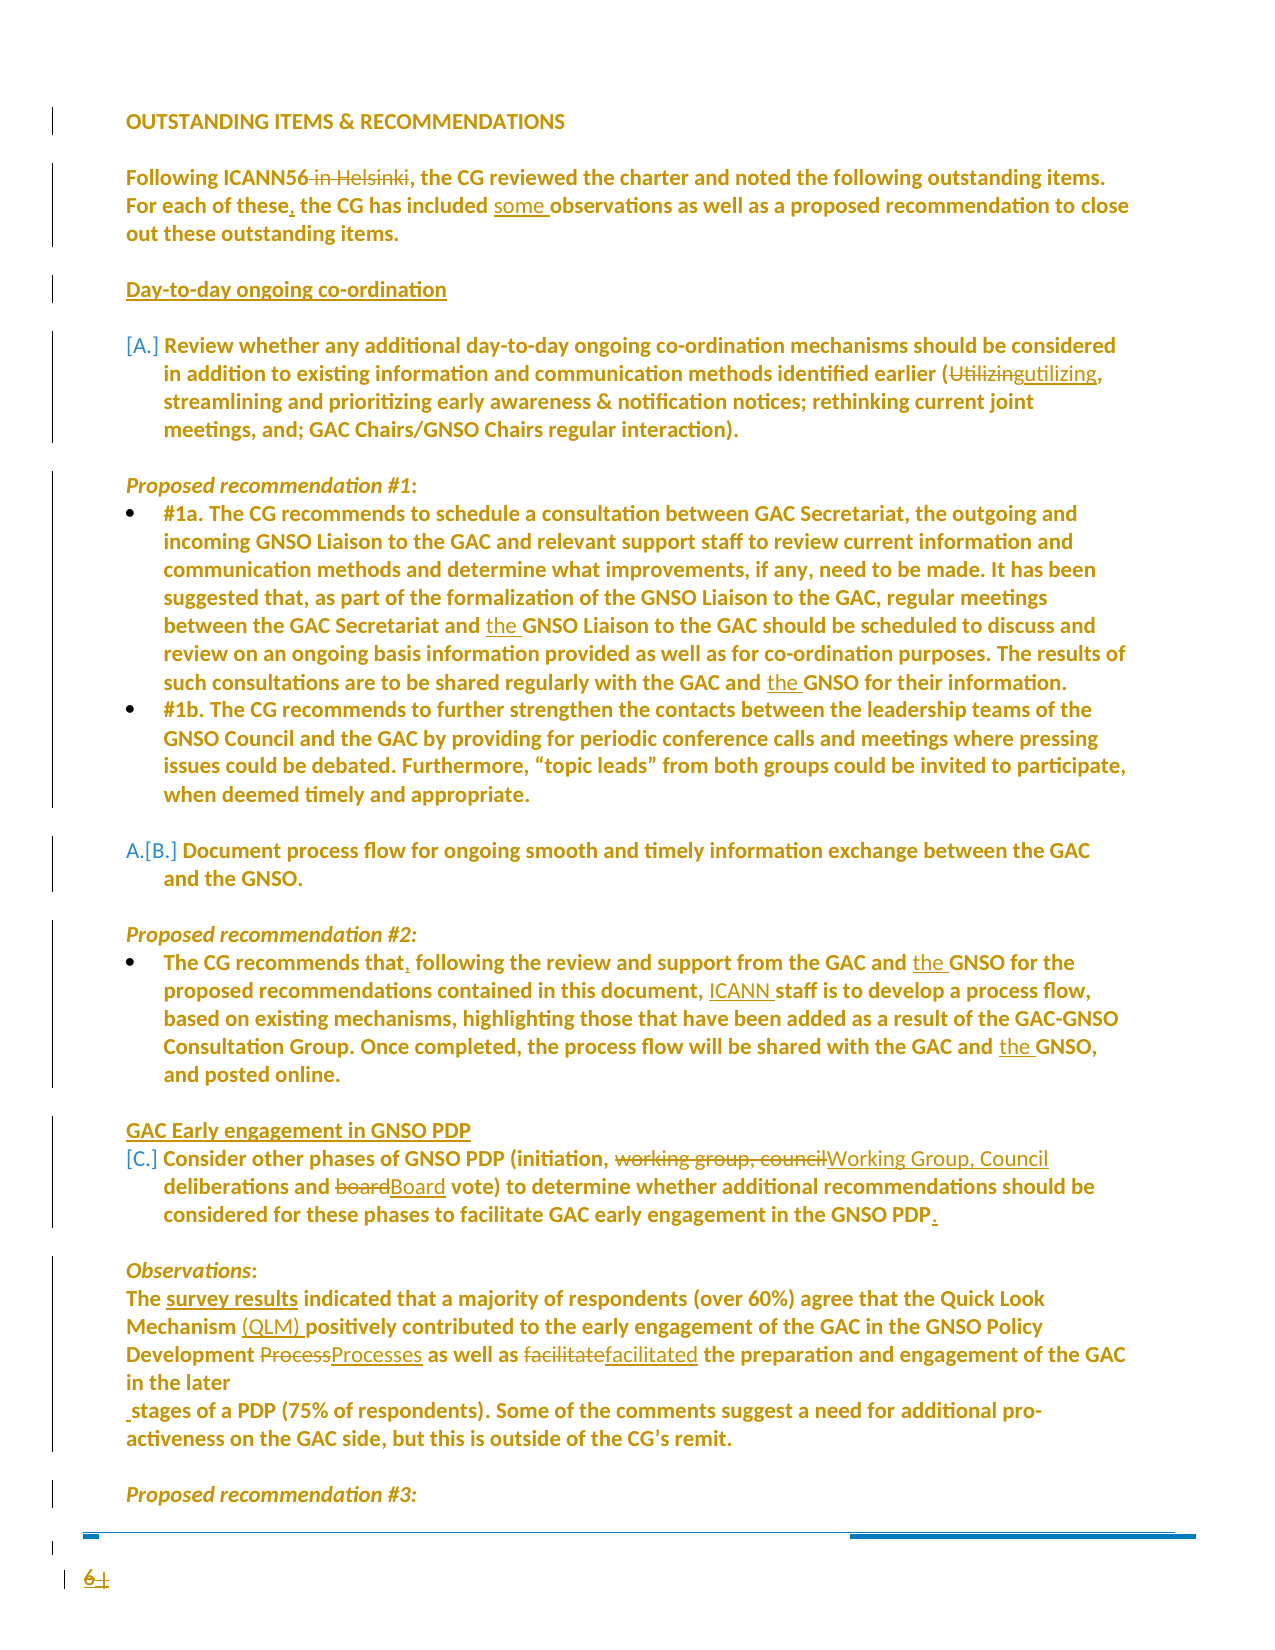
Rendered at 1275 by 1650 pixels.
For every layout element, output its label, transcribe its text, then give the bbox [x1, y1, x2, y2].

text Proposed recommendation #2: [126, 920, 1130, 948]
subtitle GAC Early engagement in GNSO PDP [126, 1116, 1130, 1144]
text The survey results indicated that a majority of respondents (over 60%) agree that the Quick Look Mechanism positively contributed to the early engagement of the GAC in the GNSO Policy Development as well as the preparation and engagement of the GAC in the later [126, 1284, 1130, 1396]
subtitle Following ICANN56, the CG reviewed the charter and noted the following outstanding items. For each of these the CG has included observations as well as a proposed recommendation to close out these outstanding items. [126, 163, 1130, 247]
list #1b. The CG recommends to further strengthen the contacts between the leadership teams of the GNSO Council and the GAC by providing for periodic conference calls and meetings where pressing issues could be debated. Furthermore, “topic leads” from both groups could be invited to participate, when deemed timely and appropriate. [126, 696, 1130, 808]
text Proposed recommendation #3: [126, 1480, 1130, 1508]
list The CG recommends that following the review and support from the GAC and GNSO for the proposed recommendations contained in this document, staff is to develop a process flow, based on existing mechanisms, highlighting those that have been added as a result of the GAC-GNSO Consultation Group. Once completed, the process flow will be shared with the GAC and GNSO, and posted online. [126, 948, 1130, 1088]
list #1a. The CG recommends to schedule a consultation between GAC Secretariat, the outgoing and incoming GNSO Liaison to the GAC and relevant support staff to review current information and communication methods and determine what improvements, if any, need to be made. It has been suggested that, as part of the formalization of the GNSO Liaison to the GAC, regular meetings between the GAC Secretariat and GNSO Liaison to the GAC should be scheduled to discuss and review on an ongoing basis information provided as well as for co-ordination purposes. The results of such consultations are to be shared regularly with the GAC and GNSO for their information. [126, 499, 1130, 696]
list Consider other phases of GNSO PDP (initiation, deliberations and vote) to determine whether additional recommendations should be considered for these phases to facilitate GAC early engagement in the GNSO PDP [126, 1144, 1130, 1228]
list Document process flow for ongoing smooth and timely information exchange between the GAC and the GNSO. [126, 836, 1130, 892]
text stages of a PDP (75% of respondents). Some of the comments suggest a need for additional pro-activeness on the GAC side, but this is outside of the CG’s remit. [126, 1396, 1130, 1452]
text Proposed recommendation #1: [126, 471, 1130, 499]
subtitle Day-to-day ongoing co-ordination [126, 275, 1130, 303]
subtitle OUTSTANDING ITEMS & RECOMMENDATIONS [126, 107, 1130, 135]
text Observations: [126, 1256, 1130, 1284]
list Review whether any additional day-to-day ongoing co-ordination mechanisms should be considered in addition to existing information and communication methods identified earlier (, streamlining and prioritizing early awareness & notification notices; rethinking current joint meetings, and; GAC Chairs/GNSO Chairs regular interaction). [126, 331, 1130, 443]
